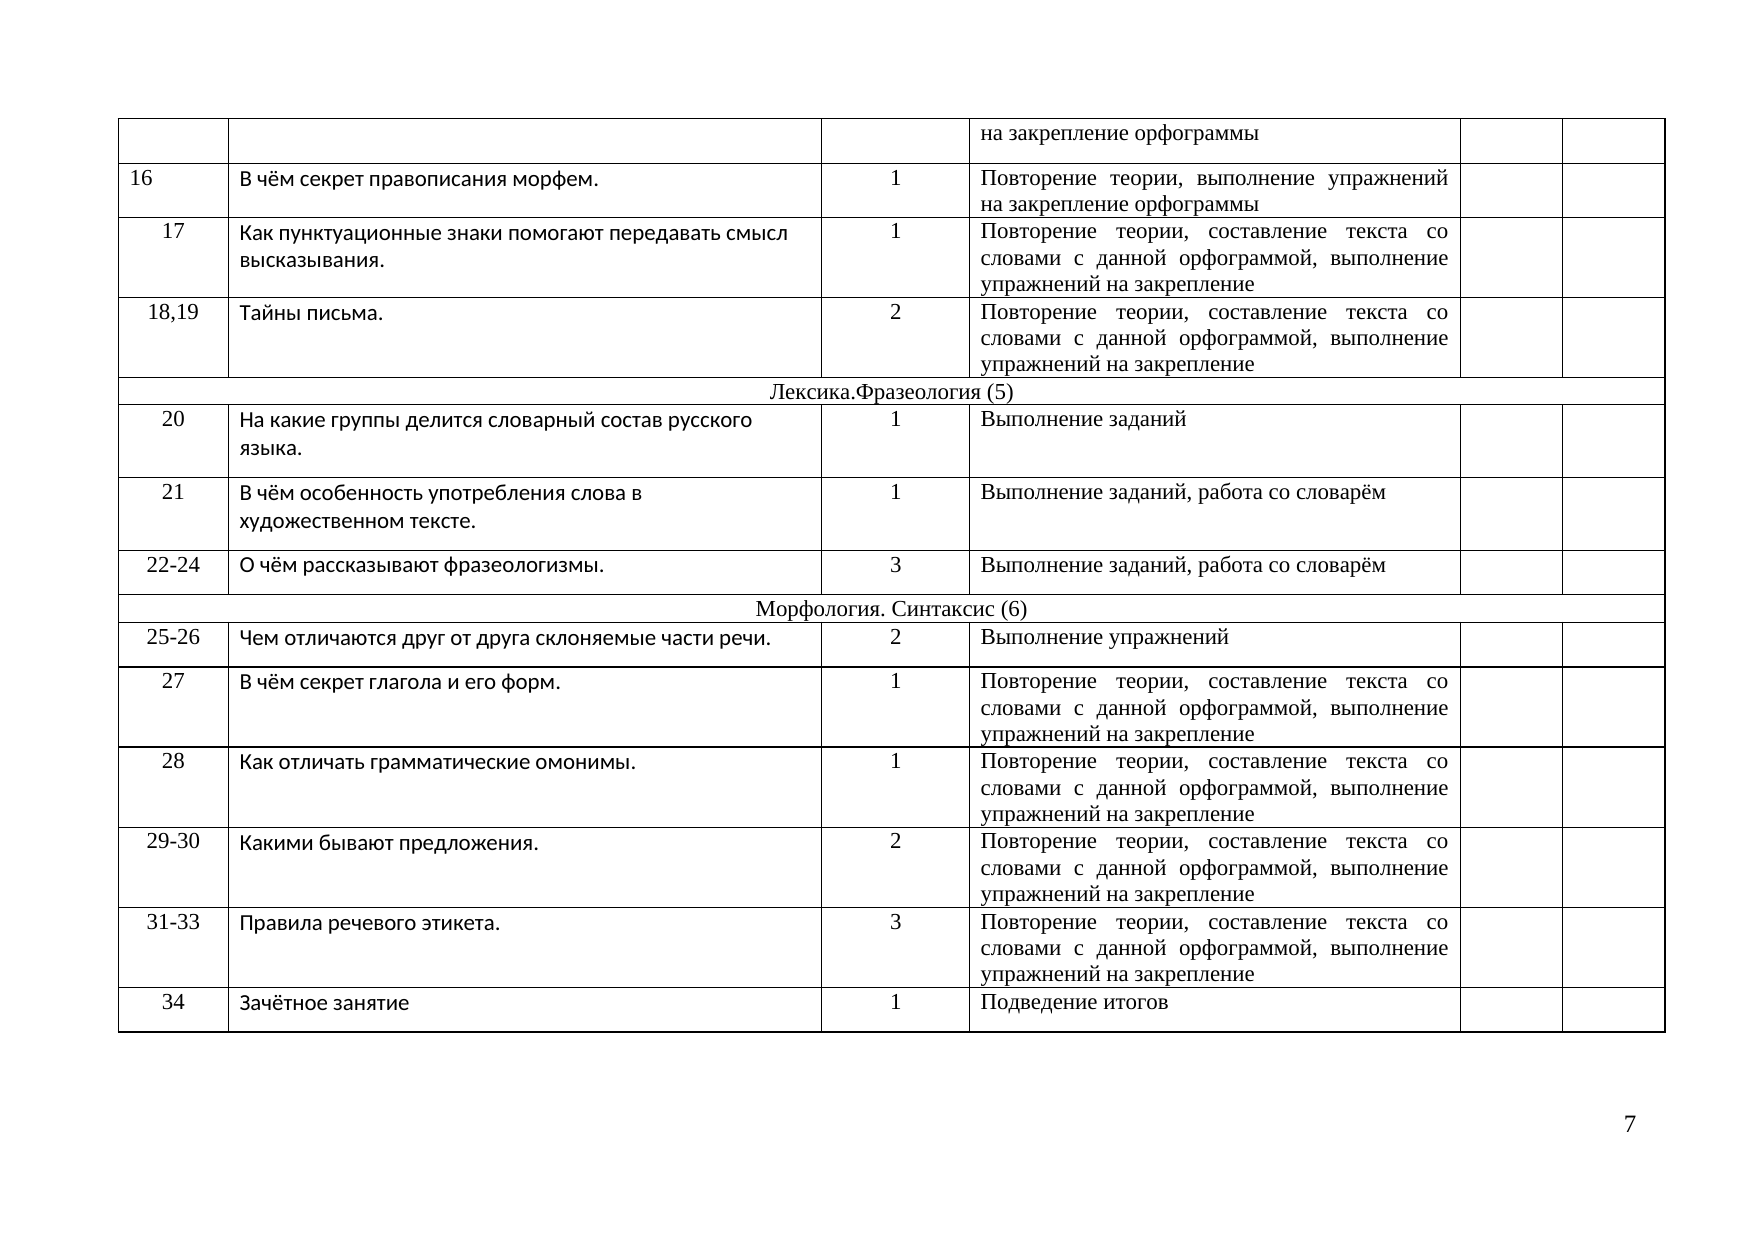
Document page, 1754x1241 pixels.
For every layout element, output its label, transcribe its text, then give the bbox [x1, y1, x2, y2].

table_cell Повторение теории, составление текста со словами с данной орфограммой, выполнение упражнений на закрепление [970, 748, 1460, 827]
table_cell Тайны письма. [229, 298, 821, 377]
table_cell 2 [822, 298, 969, 377]
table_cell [970, 119, 1460, 163]
table_cell 16 [119, 164, 228, 217]
table_cell 2 [822, 623, 969, 666]
table_cell Чем отличаются друг от друга склоняемые части речи. [229, 623, 821, 666]
table_cell [1461, 478, 1562, 549]
table_cell [1461, 551, 1562, 594]
table_cell 1 [822, 748, 969, 827]
table_cell Какими бывают предложения. [229, 828, 821, 907]
table_cell Как пунктуационные знаки помогают передавать смысл высказывания. [229, 218, 821, 297]
table_cell [1563, 988, 1664, 1031]
table_cell [1563, 828, 1664, 907]
table_cell Повторение теории, составление текста со словами с данной орфограммой, выполнение упражнений на закрепление [970, 828, 1460, 907]
table_cell [1461, 908, 1562, 987]
table_cell [1563, 908, 1664, 987]
table_cell Как отличать грамматические омонимы. [229, 748, 821, 827]
table_cell 20 [119, 405, 228, 477]
table_cell [1563, 623, 1664, 666]
table_cell Выполнение упражнений [970, 623, 1460, 666]
table_cell 2 [822, 828, 969, 907]
table_cell Выполнение заданий [970, 405, 1460, 477]
table_cell [1563, 298, 1664, 377]
table_cell 15 [119, 119, 228, 163]
table_cell [1461, 405, 1562, 477]
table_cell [970, 164, 1460, 217]
table_cell 29-30 [119, 828, 228, 907]
table_cell 1 [822, 405, 969, 477]
table_cell 27 [119, 668, 228, 746]
table_cell 1 [822, 988, 969, 1031]
table_cell 31-33 [119, 908, 228, 987]
table_cell Повторение теории, составление текста со словами с данной орфограммой, выполнение упражнений на закрепление [970, 908, 1460, 987]
table_cell [1461, 119, 1562, 163]
table_cell 1 [822, 478, 969, 549]
table_cell 3 [822, 551, 969, 594]
table_cell [1461, 218, 1562, 297]
table_cell Зачётное занятие [229, 988, 821, 1031]
table_cell Повторение теории, составление текста со словами с данной орфограммой, выполнение упражнений на закрепление [970, 668, 1460, 746]
table_cell [1563, 748, 1664, 827]
table_cell Повторение теории, составление текста со словами с данной орфограммой, выполнение упражнений на закрепление [970, 298, 1460, 377]
table_cell Морфология. Синтаксис (6) [119, 595, 1664, 622]
table_cell [1461, 988, 1562, 1031]
table_cell Выполнение заданий, работа со словарём [970, 551, 1460, 594]
table_cell 22-24 [119, 551, 228, 594]
table_cell 1 [822, 218, 969, 297]
table_cell 28 [119, 748, 228, 827]
table_cell Подведение итогов [970, 988, 1460, 1031]
table_cell [1563, 405, 1664, 477]
table_cell Правила речевого этикета. [229, 908, 821, 987]
table_cell В чём особенность употребления слова в художественном тексте. [229, 478, 821, 549]
table_cell Лексика.Фразеология (5) [119, 378, 1664, 404]
table_cell [1563, 119, 1664, 163]
table_cell 3 [822, 908, 969, 987]
table_cell [1461, 164, 1562, 217]
table_cell 1 [822, 668, 969, 746]
table_cell В чём секрет правописания морфем. [229, 164, 821, 217]
table_cell О чём рассказывают фразеологизмы. [229, 551, 821, 594]
table_cell 1 [822, 164, 969, 217]
table_cell 18,19 [119, 298, 228, 377]
table_cell 17 [119, 218, 228, 297]
table_cell Повторение теории, составление текста со словами с данной орфограммой, выполнение упражнений на закрепление [970, 218, 1460, 297]
table_cell [1563, 668, 1664, 746]
table_cell 1 [822, 119, 969, 163]
table_cell В чём секрет глагола и его форм. [229, 668, 821, 746]
table_cell [1563, 218, 1664, 297]
table_cell На какие группы делится словарный состав русского языка. [229, 405, 821, 477]
table_cell [1461, 828, 1562, 907]
table_cell 34 [119, 988, 228, 1031]
table_cell [1461, 668, 1562, 746]
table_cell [229, 119, 821, 163]
table_cell [1461, 623, 1562, 666]
table_cell 25-26 [119, 623, 228, 666]
table_cell [1563, 551, 1664, 594]
table_cell Выполнение заданий, работа со словарём [970, 478, 1460, 549]
table_cell [1563, 164, 1664, 217]
table_cell [1563, 478, 1664, 549]
table_cell 21 [119, 478, 228, 549]
table_cell [1461, 748, 1562, 827]
table_cell [1461, 298, 1562, 377]
